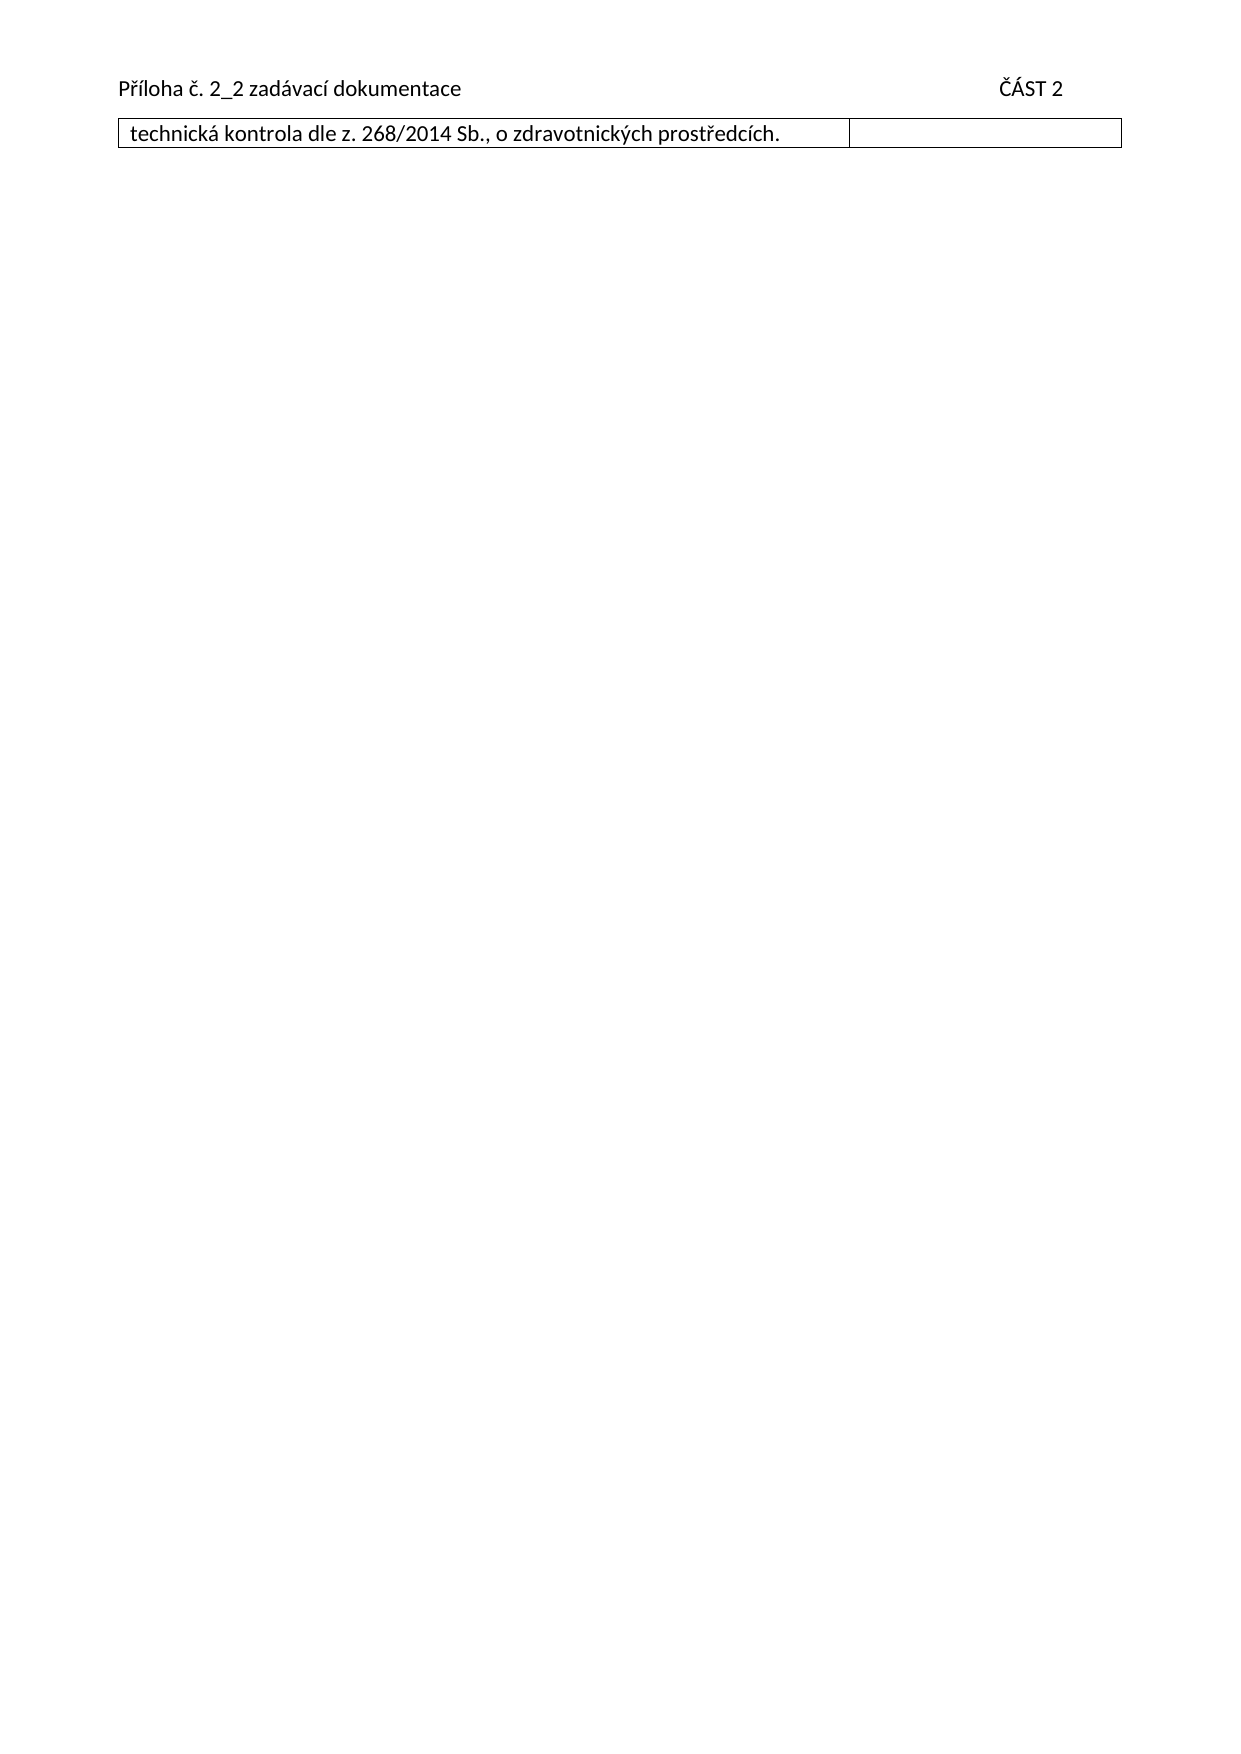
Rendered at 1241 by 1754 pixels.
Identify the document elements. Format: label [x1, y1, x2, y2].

table_cell [119, 119, 849, 147]
table_cell [850, 119, 1121, 147]
